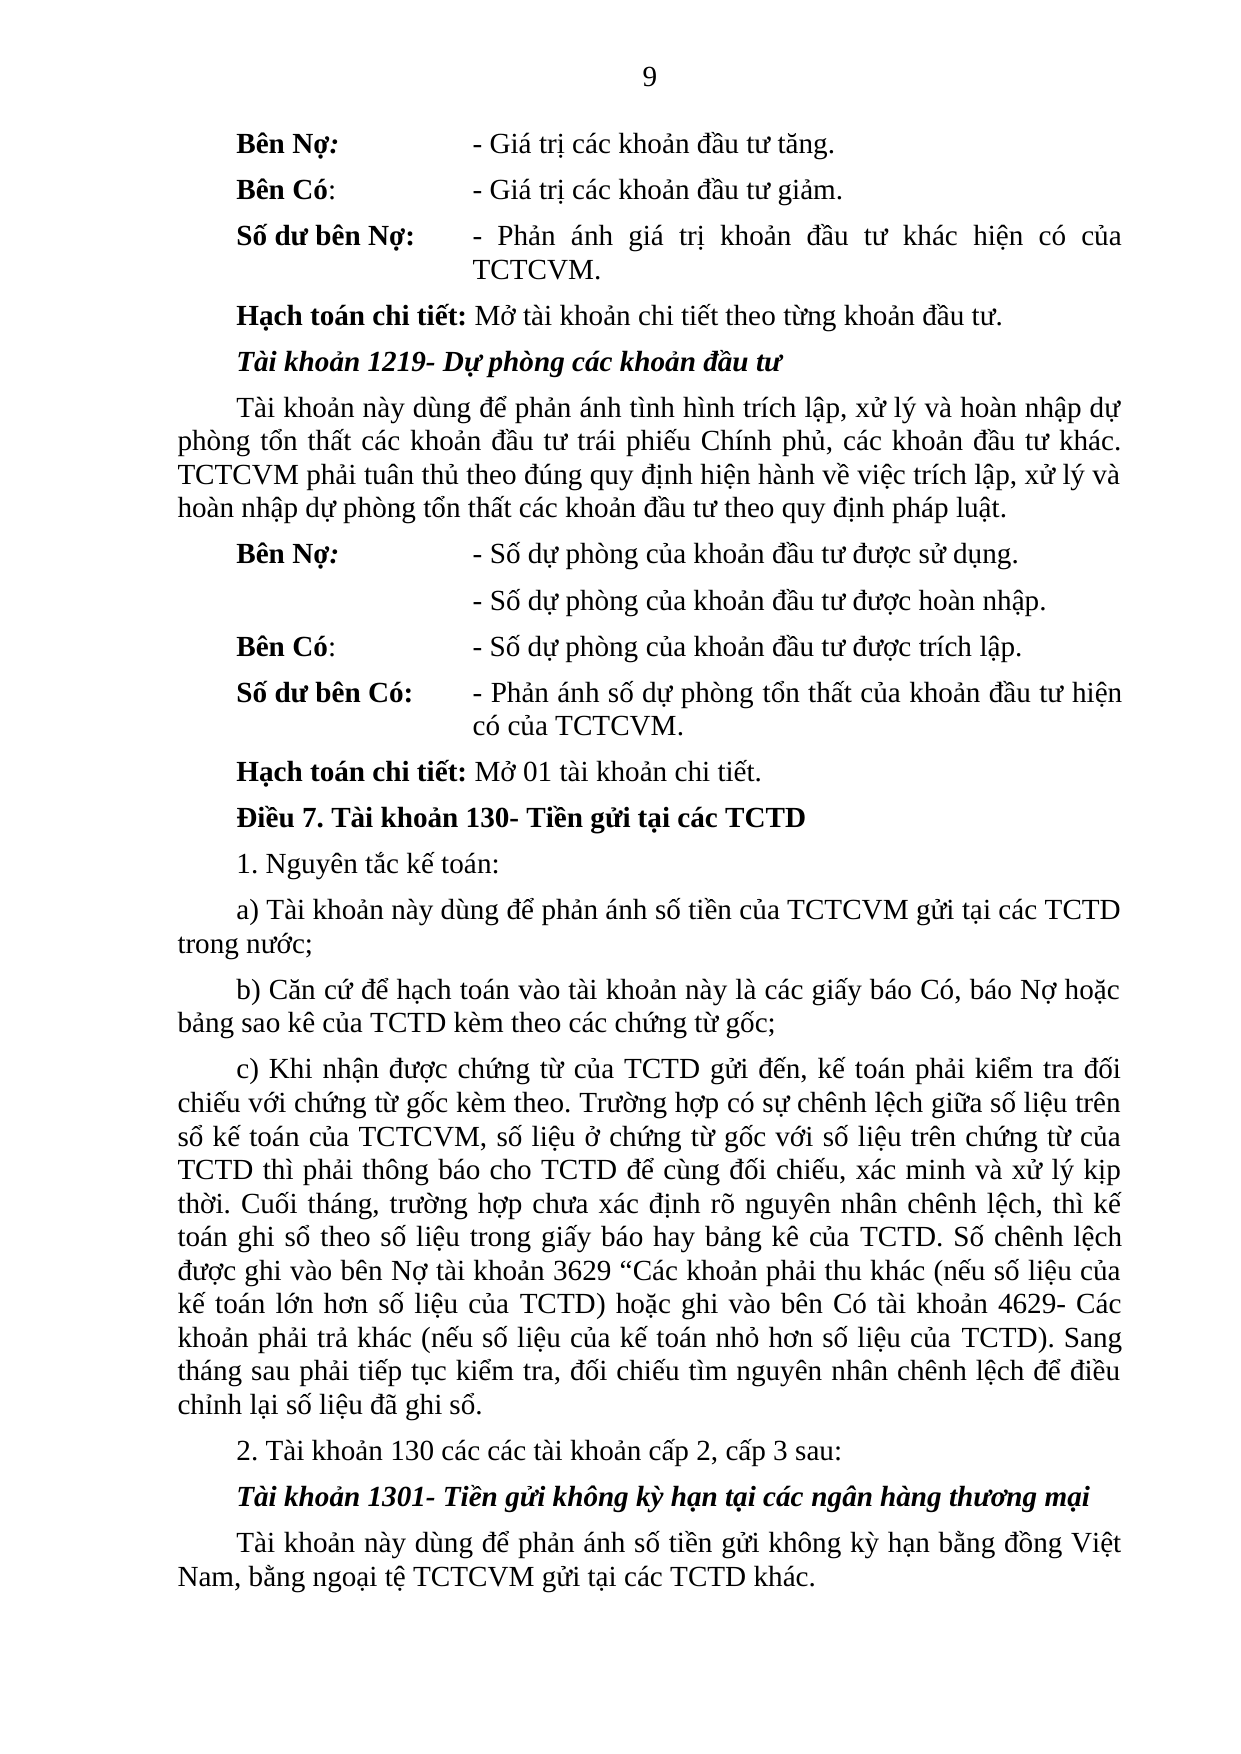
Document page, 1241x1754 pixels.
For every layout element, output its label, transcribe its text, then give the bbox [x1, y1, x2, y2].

text Tài khoản này dùng để phản ánh số tiền gửi không kỳ hạn bằng đồng Việt Nam, bằng ngoại tệ TCTCVM gửi tại các TCTD khác. [177, 1525, 1122, 1592]
text Hạch toán chi tiết: Mở 01 tài khoản chi tiết. [177, 754, 1122, 788]
text Bên Có: - Giá trị các khoản đầu tư giảm. [177, 172, 1122, 206]
text Bên Có: - Số dự phòng của khoản đầu tư được trích lập. [177, 629, 1122, 662]
text Điều 7. Tài khoản 130- Tiền gửi tại các TCTD [177, 800, 1122, 834]
text Tài khoản này dùng để phản ánh tình hình trích lập, xử lý và hoàn nhập dự phòng tổn thất các khoản đầu tư trái phiếu Chính phủ, các khoản đầu tư khác. TCTCVM phải tuân thủ theo đúng quy định hiện hành về việc trích lập, xử lý và hoàn nhập dự phòng tổn thất các khoản đầu tư theo quy định pháp luật. [177, 390, 1122, 524]
text c) Khi nhận được chứng từ của TCTD gửi đến, kế toán phải kiểm tra đối chiếu với chứng từ gốc kèm theo. Trường hợp có sự chênh lệch giữa số liệu trên sổ kế toán của TCTCVM, số liệu ở chứng từ gốc với số liệu trên chứng từ của TCTD thì phải thông báo cho TCTD để cùng đối chiếu, xác minh và xử lý kịp thời. Cuối tháng, trường hợp chưa xác định rõ nguyên nhân chênh lệch, thì kế toán ghi sổ theo số liệu trong giấy báo hay bảng kê của TCTD. Số chênh lệch được ghi vào bên Nợ tài khoản 3629 “Các khoản phải thu khác (nếu số liệu của kế toán lớn hơn số liệu của TCTD) hoặc ghi vào bên Có tài khoản 4629- Các khoản phải trả khác (nếu số liệu của kế toán nhỏ hơn số liệu của TCTD). Sang tháng sau phải tiếp tục kiểm tra, đối chiếu tìm nguyên nhân chênh lệch để điều chỉnh lại số liệu đã ghi sổ. [177, 1052, 1122, 1421]
text Số dư bên Nợ: - Phản ánh giá trị khoản đầu tư khác hiện có của TCTCVM. [233, 218, 1122, 285]
text Tài khoản 1219- Dự phòng các khoản đầu tư [177, 344, 1122, 377]
text Hạch toán chi tiết: Mở tài khoản chi tiết theo từng khoản đầu tư. [177, 298, 1122, 331]
text 1. Nguyên tắc kế toán: [177, 846, 1122, 880]
text Tài khoản 1301- Tiền gửi không kỳ hạn tại các ngân hàng thương mại [177, 1479, 1122, 1513]
text a) Tài khoản này dùng để phản ánh số tiền của TCTCVM gửi tại các TCTD trong nước; [177, 892, 1122, 959]
text Số dư bên Có: - Phản ánh số dự phòng tổn thất của khoản đầu tư hiện có của TCTCVM. [233, 675, 1122, 742]
text 2. Tài khoản 130 các các tài khoản cấp 2, cấp 3 sau: [177, 1433, 1122, 1467]
text Bên Nợ: - Số dự phòng của khoản đầu tư được sử dụng. [177, 537, 1122, 570]
text b) Căn cứ để hạch toán vào tài khoản này là các giấy báo Có, báo Nợ hoặc bảng sao kê của TCTD kèm theo các chứng từ gốc; [177, 972, 1122, 1039]
text Bên Nợ: - Giá trị các khoản đầu tư tăng. [177, 126, 1122, 160]
text - Số dự phòng của khoản đầu tư được hoàn nhập. [177, 583, 1122, 616]
